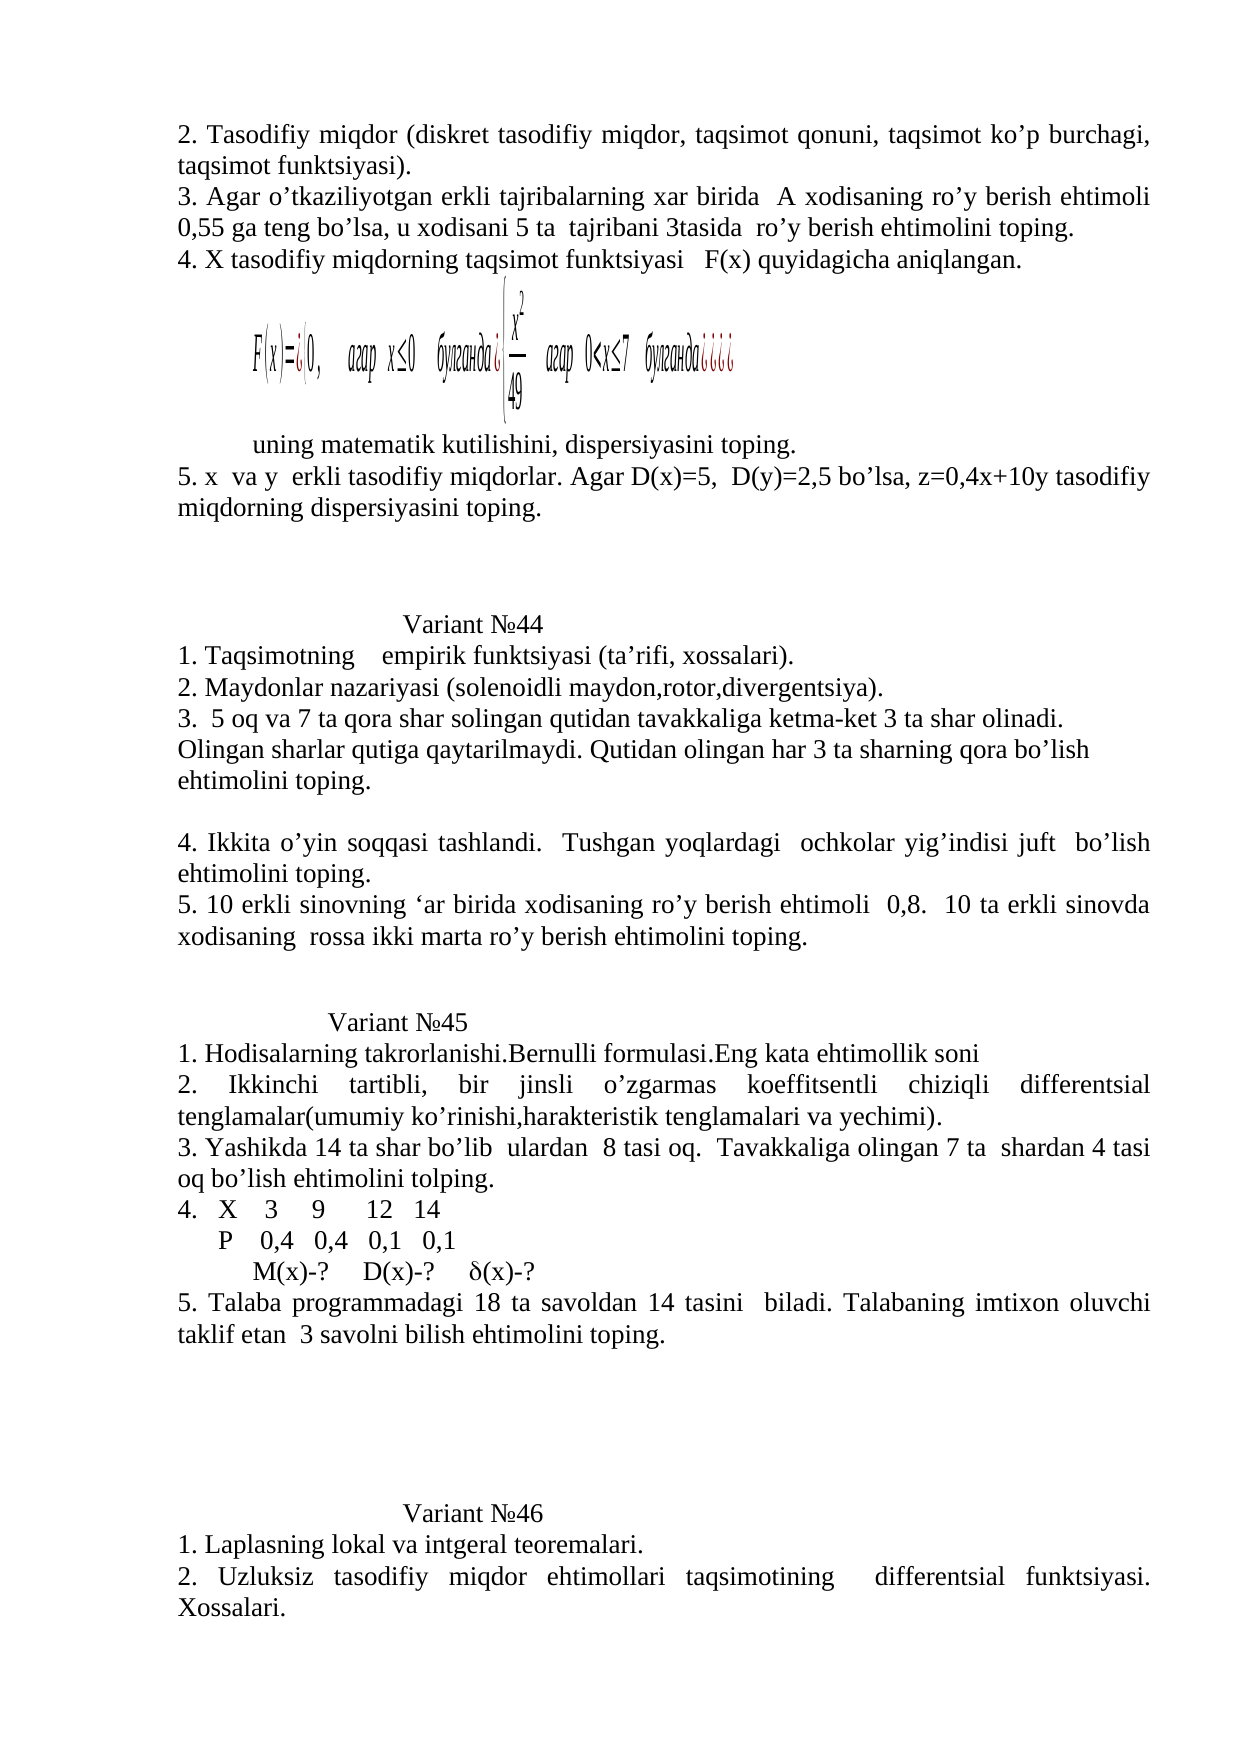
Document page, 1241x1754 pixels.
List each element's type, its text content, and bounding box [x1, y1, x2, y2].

text M(x)-? D(x)-? (x)-? [177, 1255, 1152, 1287]
text 3. Yashikda 14 ta shar bo’lib ulardan 8 tasi oq. Tavakkaliga olingan 7 ta shardan 4 tasi oq bo’lish ehtimolini tolping. [177, 1131, 1152, 1193]
text P 0,4 0,4 0,1 0,1 [177, 1224, 1152, 1255]
text 4. X 3 9 12 14 [177, 1193, 1152, 1224]
text 5. Talaba programmadagi 18 ta savoldan 14 tasini biladi. Talabaning imtixon oluvchi taklif etan 3 savolni bilish ehtimolini toping. [177, 1287, 1152, 1349]
text 1. Laplasning lokal va intgeral teoremalari. [177, 1529, 1152, 1560]
text 2. Ikkinchi tartibli, bir jinsli o’zgarmas koeffitsentli chiziqli differentsial tenglamalar(umumiy ko’rinishi,harakteristik tenglamalari va yechimi). [177, 1068, 1152, 1131]
text Variant №45 [252, 1006, 1152, 1037]
list 3. 5 oq va 7 ta qora shar solingan qutidan tavakkaliga ketma-ket 3 ta shar olinadi. Olingan sharlar qutiga qaytarilmaydi. Qutidan olingan har 3 ta sharning qora bo’lish ehtimolini toping. [177, 702, 1152, 795]
text 5. 10 erkli sinovning ‘ar birida xodisaning ro’y berish ehtimoli 0,8. 10 ta erkli sinovda xodisaning rossa ikki marta ro’y berish ehtimolini toping. [177, 889, 1152, 951]
text 3. Agar o’tkaziliyotgan erkli tajribalarning xar birida A xodisaning ro’y berish ehtimoli 0,55 ga teng bo’lsa, u xodisani 5 ta tajribani 3tasida ro’y berish ehtimolini toping. [177, 180, 1152, 243]
text 2. Maydonlar nazariyasi (solenoidli maydon,rotor,divergentsiya). [177, 671, 1152, 702]
text 1. Hodisalarning takrorlanishi.Bernulli formulasi.Eng kata ehtimollik soni [177, 1037, 1152, 1068]
text 4. Ikkita o’yin soqqasi tashlandi. Tushgan yoqlardagi ochkolar yig’indisi juft bo’lish ehtimolini toping. [177, 826, 1152, 889]
text uning matematik kutilishini, dispersiyasini toping. [252, 428, 1152, 460]
text 4. X tasodifiy miqdorning taqsimot funktsiyasi F(x) quyidagicha aniqlangan. [177, 243, 1152, 274]
text Variant №46 [327, 1497, 1152, 1529]
text 2. Tasodifiy miqdor (diskret tasodifiy miqdor, taqsimot qonuni, taqsimot ko’p burchagi, taqsimot funktsiyasi). [177, 118, 1152, 180]
text 2. Uzluksiz tasodifiy miqdor ehtimollari taqsimotining differentsial funktsiyasi. Xossalari. [177, 1560, 1152, 1622]
text Variant №44 [327, 608, 1152, 639]
text 1. Taqsimotning empirik funktsiyasi (ta’rifi, xossalari). [177, 639, 1152, 671]
text 5. x va у erkli tasodifiy miqdorlar. Agar D(x)=5, D(y)=2,5 bo’lsa, z=0,4x+10y tasodifiy miqdorning dispersiyasini toping. [177, 460, 1152, 522]
